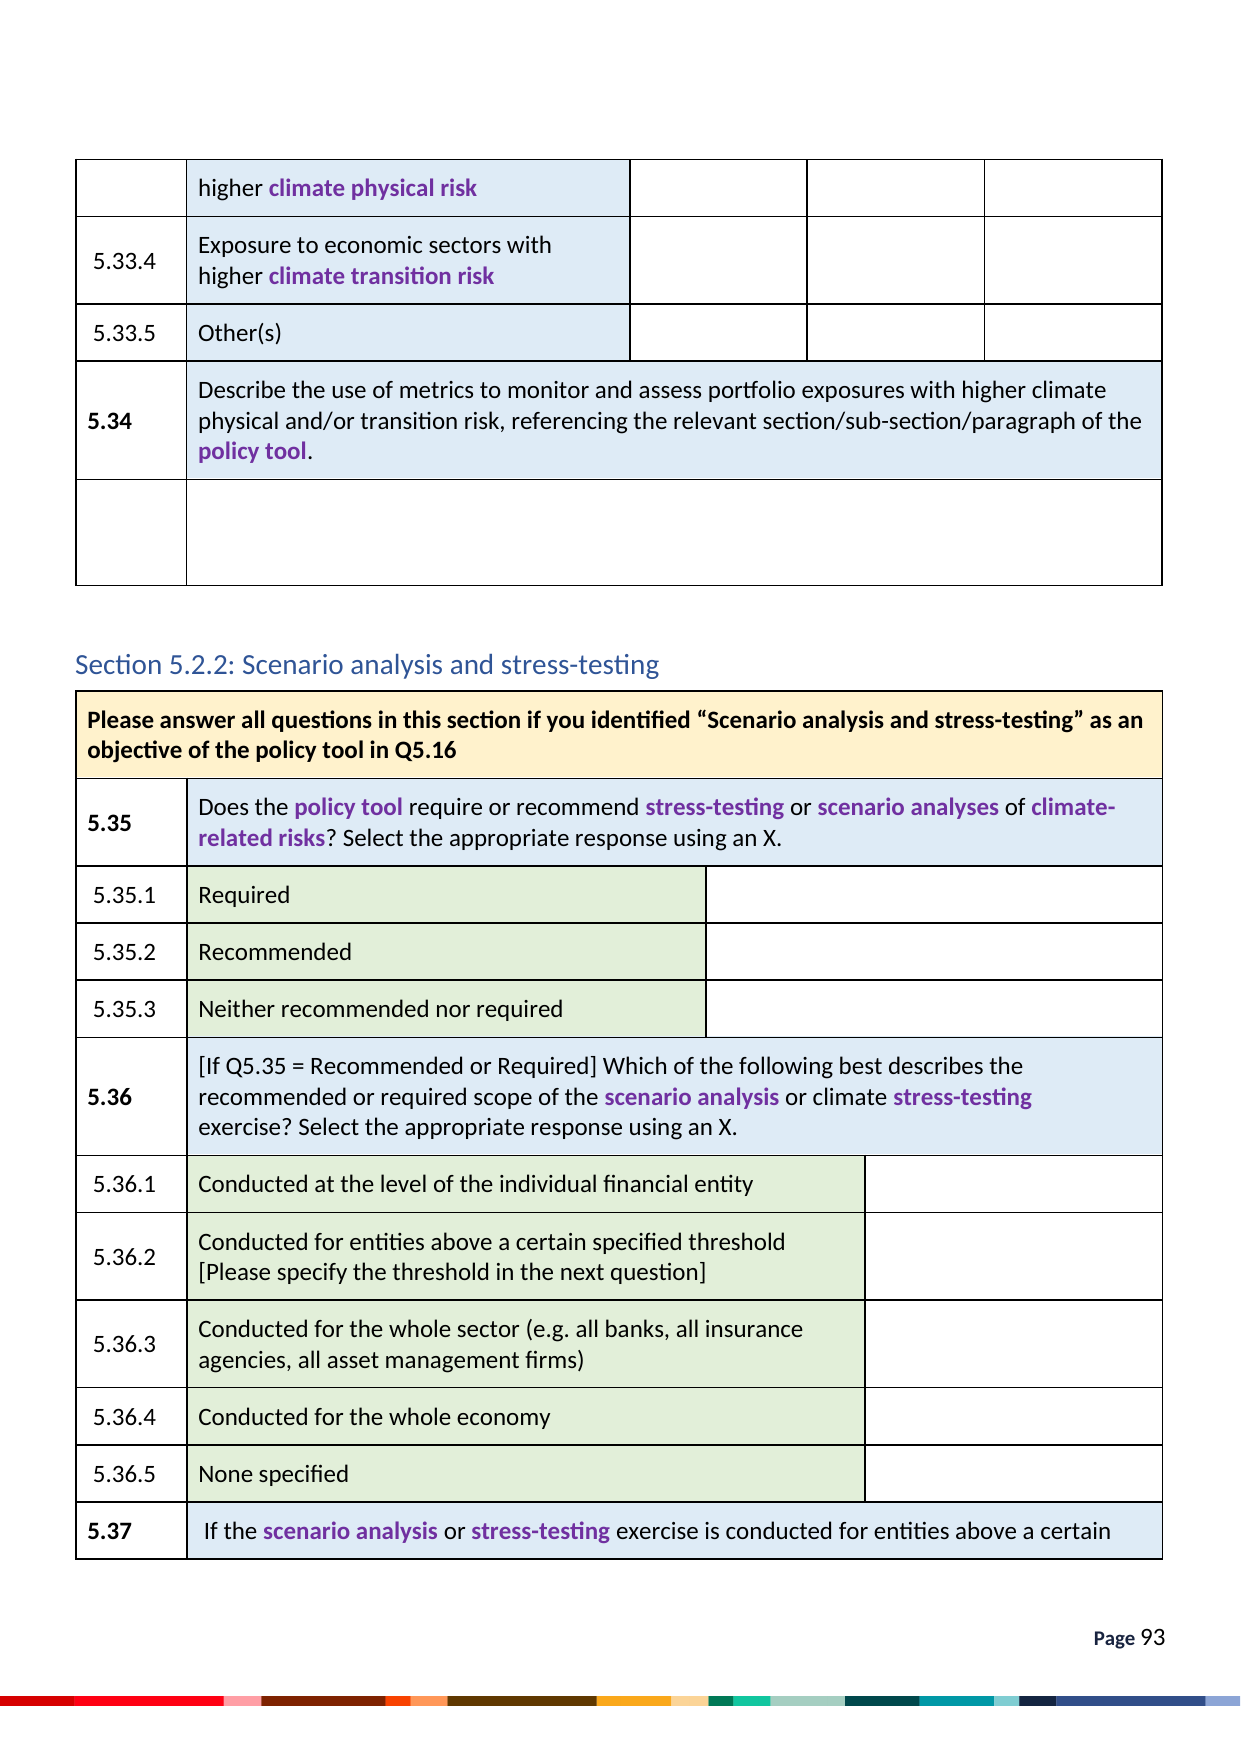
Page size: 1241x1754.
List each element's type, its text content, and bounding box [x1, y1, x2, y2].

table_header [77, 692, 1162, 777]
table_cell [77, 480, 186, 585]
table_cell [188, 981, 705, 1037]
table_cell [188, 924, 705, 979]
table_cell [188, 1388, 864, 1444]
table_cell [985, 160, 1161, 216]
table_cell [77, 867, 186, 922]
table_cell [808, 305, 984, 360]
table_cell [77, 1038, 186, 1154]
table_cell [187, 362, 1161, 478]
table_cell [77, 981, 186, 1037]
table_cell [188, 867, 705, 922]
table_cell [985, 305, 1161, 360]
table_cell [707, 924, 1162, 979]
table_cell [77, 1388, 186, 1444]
picture [0, 1696, 1241, 1706]
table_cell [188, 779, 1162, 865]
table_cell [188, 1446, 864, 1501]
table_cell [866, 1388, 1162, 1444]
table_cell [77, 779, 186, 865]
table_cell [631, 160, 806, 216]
subtitle Section 5.2.2: Scenario analysis and stress-testing [75, 646, 1165, 682]
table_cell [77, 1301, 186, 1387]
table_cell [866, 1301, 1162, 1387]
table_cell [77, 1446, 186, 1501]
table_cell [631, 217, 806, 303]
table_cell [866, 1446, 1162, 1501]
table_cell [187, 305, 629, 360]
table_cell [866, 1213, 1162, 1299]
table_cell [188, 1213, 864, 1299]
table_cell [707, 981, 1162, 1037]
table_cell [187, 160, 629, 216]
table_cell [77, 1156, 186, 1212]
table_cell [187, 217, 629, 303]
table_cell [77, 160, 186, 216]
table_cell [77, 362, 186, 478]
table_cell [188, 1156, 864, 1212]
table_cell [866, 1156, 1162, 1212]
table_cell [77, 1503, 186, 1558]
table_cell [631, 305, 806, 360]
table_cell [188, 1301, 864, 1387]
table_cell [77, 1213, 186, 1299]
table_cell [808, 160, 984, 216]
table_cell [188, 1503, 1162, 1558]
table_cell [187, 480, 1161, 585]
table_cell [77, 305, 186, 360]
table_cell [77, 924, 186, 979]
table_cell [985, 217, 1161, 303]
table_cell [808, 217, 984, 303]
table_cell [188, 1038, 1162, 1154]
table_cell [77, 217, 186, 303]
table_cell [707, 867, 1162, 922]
